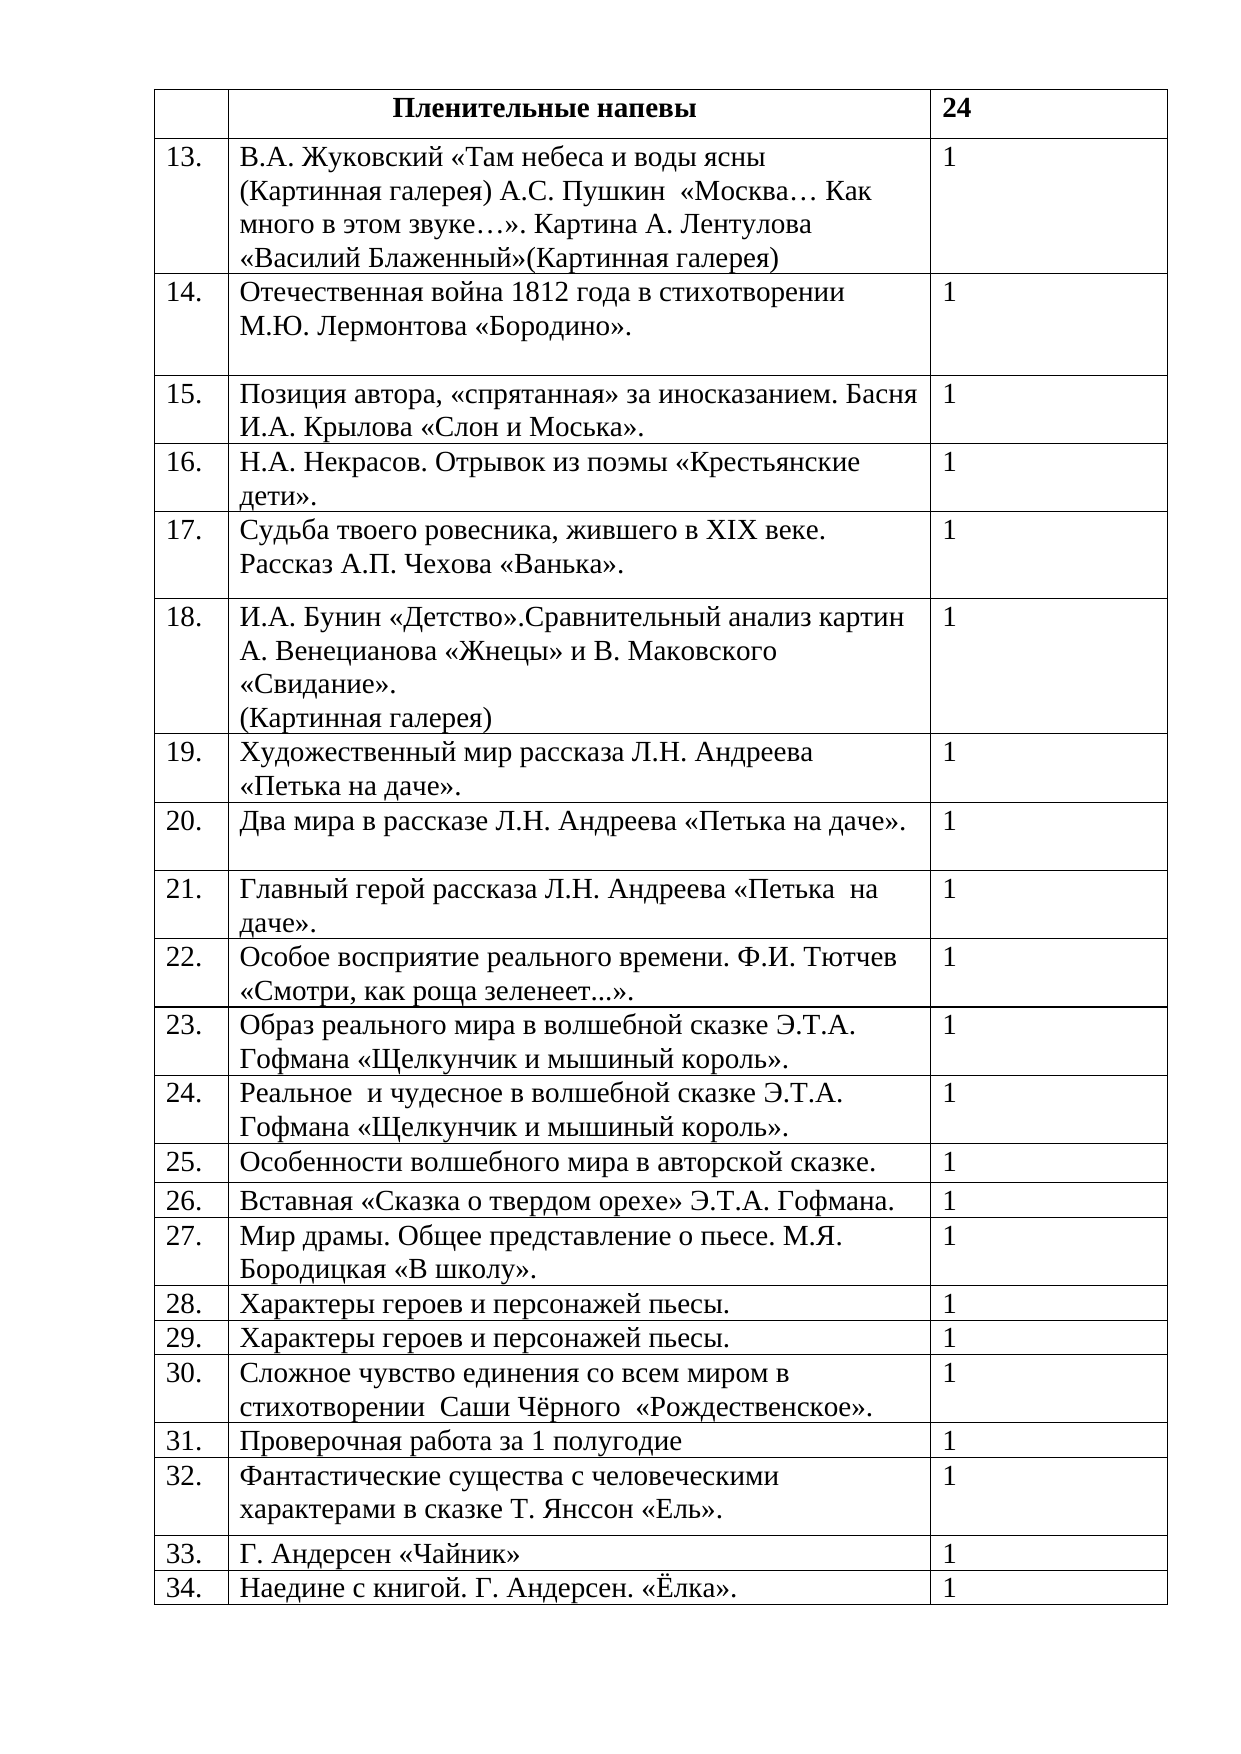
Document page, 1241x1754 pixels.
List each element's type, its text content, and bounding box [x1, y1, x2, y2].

table_cell 1 [931, 939, 1167, 1006]
table_cell 1 [931, 1076, 1167, 1143]
table_cell 32. [155, 1458, 228, 1535]
table_cell В.А. Жуковский «Там небеса и воды ясны (Картинная галерея) А.С. Пушкин «Москва… Как много в этом звуке…». Картина А. Лентулова «Василий Блаженный»(Картинная галерея) [229, 139, 930, 273]
table_cell 20. [155, 803, 228, 870]
table_cell 24 [931, 90, 1167, 138]
table_cell 27. [155, 1218, 228, 1285]
table_cell 1 [931, 1321, 1167, 1354]
table_cell 1 [931, 139, 1167, 273]
table_cell Пленительные напевы [229, 90, 930, 138]
table_cell 1 [931, 599, 1167, 733]
table_cell 34. [155, 1571, 228, 1604]
table_cell Фантастические существа с человеческими характерами в сказке Т. Янссон «Ель». [229, 1458, 930, 1535]
table_cell Главный герой рассказа Л.Н. Андреева «Петька на даче». [229, 871, 930, 938]
table_cell 1 [931, 1144, 1167, 1182]
table_cell 15. [155, 376, 228, 443]
table_cell [155, 90, 228, 138]
table_cell Н.А. Некрасов. Отрывок из поэмы «Крестьянские дети». [229, 444, 930, 511]
table_cell 1 [931, 734, 1167, 802]
table_cell 23. [155, 1008, 228, 1074]
table_cell 30. [155, 1355, 228, 1422]
table_cell 16. [155, 444, 228, 511]
table_cell 1 [931, 274, 1167, 375]
table_cell 1 [931, 1571, 1167, 1604]
table_cell 22. [155, 939, 228, 1006]
table_cell Наедине с книгой. Г. Андерсен. «Ёлка». [229, 1571, 930, 1604]
table_cell 14. [155, 274, 228, 375]
table_cell И.А. Бунин «Детство».Сравнительный анализ картин А. Венецианова «Жнецы» и В. Маковского «Свидание». (Картинная галерея) [229, 599, 930, 733]
table_cell Характеры героев и персонажей пьесы. [229, 1321, 930, 1354]
table_cell 1 [931, 803, 1167, 870]
table_cell 1 [931, 1183, 1167, 1217]
table_cell 28. [155, 1286, 228, 1319]
table_cell 1 [931, 871, 1167, 938]
table_cell 1 [931, 1286, 1167, 1319]
table_cell 1 [931, 512, 1167, 598]
table_cell Особенности волшебного мира в авторской сказке. [229, 1144, 930, 1182]
table_cell Реальное и чудесное в волшебной сказке Э.Т.А. Гофмана «Щелкунчик и мышиный король». [229, 1076, 930, 1143]
table_cell 17. [155, 512, 228, 598]
table_cell 1 [931, 444, 1167, 511]
table_cell Позиция автора, «спрятанная» за иносказанием. Басня И.А. Крылова «Слон и Моська». [229, 376, 930, 443]
table_cell 24. [155, 1076, 228, 1143]
table_cell 19. [155, 734, 228, 802]
table_cell 21. [155, 871, 228, 938]
table_cell Вставная «Сказка о твердом орехе» Э.Т.А. Гофмана. [229, 1183, 930, 1217]
table_cell Проверочная работа за 1 полугодие [229, 1423, 930, 1457]
table_cell 31. [155, 1423, 228, 1457]
table_cell 1 [931, 1355, 1167, 1422]
table_cell Мир драмы. Общее представление о пьесе. М.Я. Бородицкая «В школу». [229, 1218, 930, 1285]
table_cell 25. [155, 1144, 228, 1182]
table_cell 1 [931, 376, 1167, 443]
table_cell 13. [155, 139, 228, 273]
table_cell 29. [155, 1321, 228, 1354]
table_cell 1 [931, 1536, 1167, 1569]
table_cell Отечественная война 1812 года в стихотворении М.Ю. Лермонтова «Бородино». [229, 274, 930, 375]
table_cell 26. [155, 1183, 228, 1217]
table_cell Г. Андерсен «Чайник» [229, 1536, 930, 1569]
table_cell 1 [931, 1458, 1167, 1535]
table_cell Образ реального мира в волшебной сказке Э.Т.А. Гофмана «Щелкунчик и мышиный король». [229, 1008, 930, 1074]
table_cell Художественный мир рассказа Л.Н. Андреева «Петька на даче». [229, 734, 930, 802]
table_cell Особое восприятие реального времени. Ф.И. Тютчев «Смотри, как роща зеленеет...». [229, 939, 930, 1006]
table_cell Сложное чувство единения со всем миром в стихотворении Саши Чёрного «Рождественское». [229, 1355, 930, 1422]
table_cell 1 [931, 1423, 1167, 1457]
table_cell 1 [931, 1008, 1167, 1074]
table_cell 18. [155, 599, 228, 733]
table_cell 33. [155, 1536, 228, 1569]
table_cell Два мира в рассказе Л.Н. Андреева «Петька на даче». [229, 803, 930, 870]
table_cell Судьба твоего ровесника, жившего в XIX веке. Рассказ А.П. Чехова «Ванька». [229, 512, 930, 598]
table_cell Характеры героев и персонажей пьесы. [229, 1286, 930, 1319]
table_cell 1 [931, 1218, 1167, 1285]
